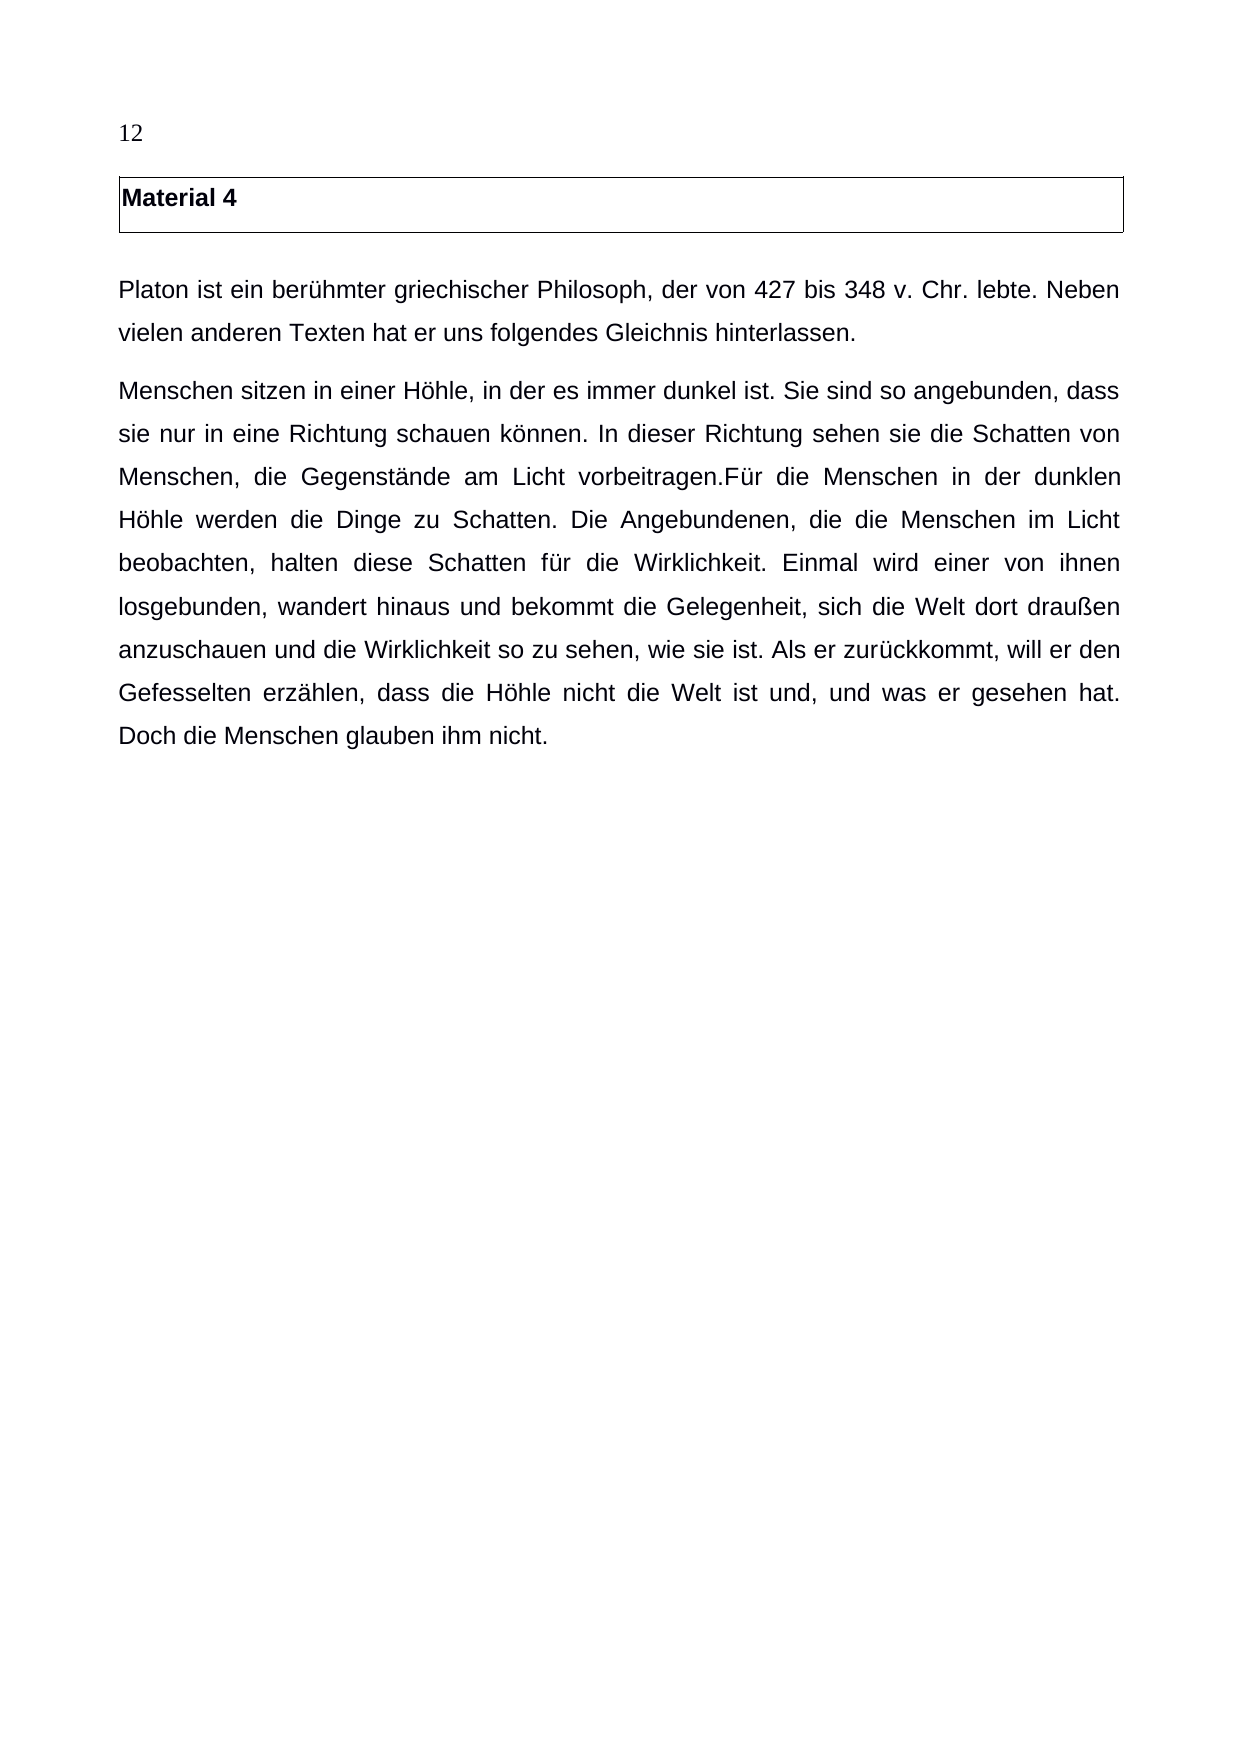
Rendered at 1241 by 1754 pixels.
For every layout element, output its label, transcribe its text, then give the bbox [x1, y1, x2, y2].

text Platon ist ein berühmter griechischer Philosoph, der von 427 bis 348 v. Chr. lebte. Neben vielen anderen Texten hat er uns folgendes Gleichnis hinterlassen. [118, 275, 1122, 347]
text Menschen sitzen in einer Höhle, in der es immer dunkel ist. Sie sind so angebunden, dass sie nur in eine Richtung schauen können. In dieser Richtung sehen sie die Schatten von Menschen, die Gegenstände am Licht vorbeitragen.Für die Menschen in der dunklen Höhle werden die Dinge zu Schatten. Die Angebundenen, die die Menschen im Licht beobachten, halten diese Schatten für die Wirklichkeit. Einmal wird einer von ihnen losgebunden, wandert hinaus und bekommt die Gelegenheit, sich die Welt dort draußen anzuschauen und die Wirklichkeit so zu sehen, wie sie ist. Als er zurückkommt, will er den Gefesselten erzählen, dass die Höhle nicht die Welt ist und, und was er gesehen hat. Doch die Menschen glauben ihm nicht. [118, 376, 1122, 749]
table_header Material 4 [120, 178, 1123, 231]
